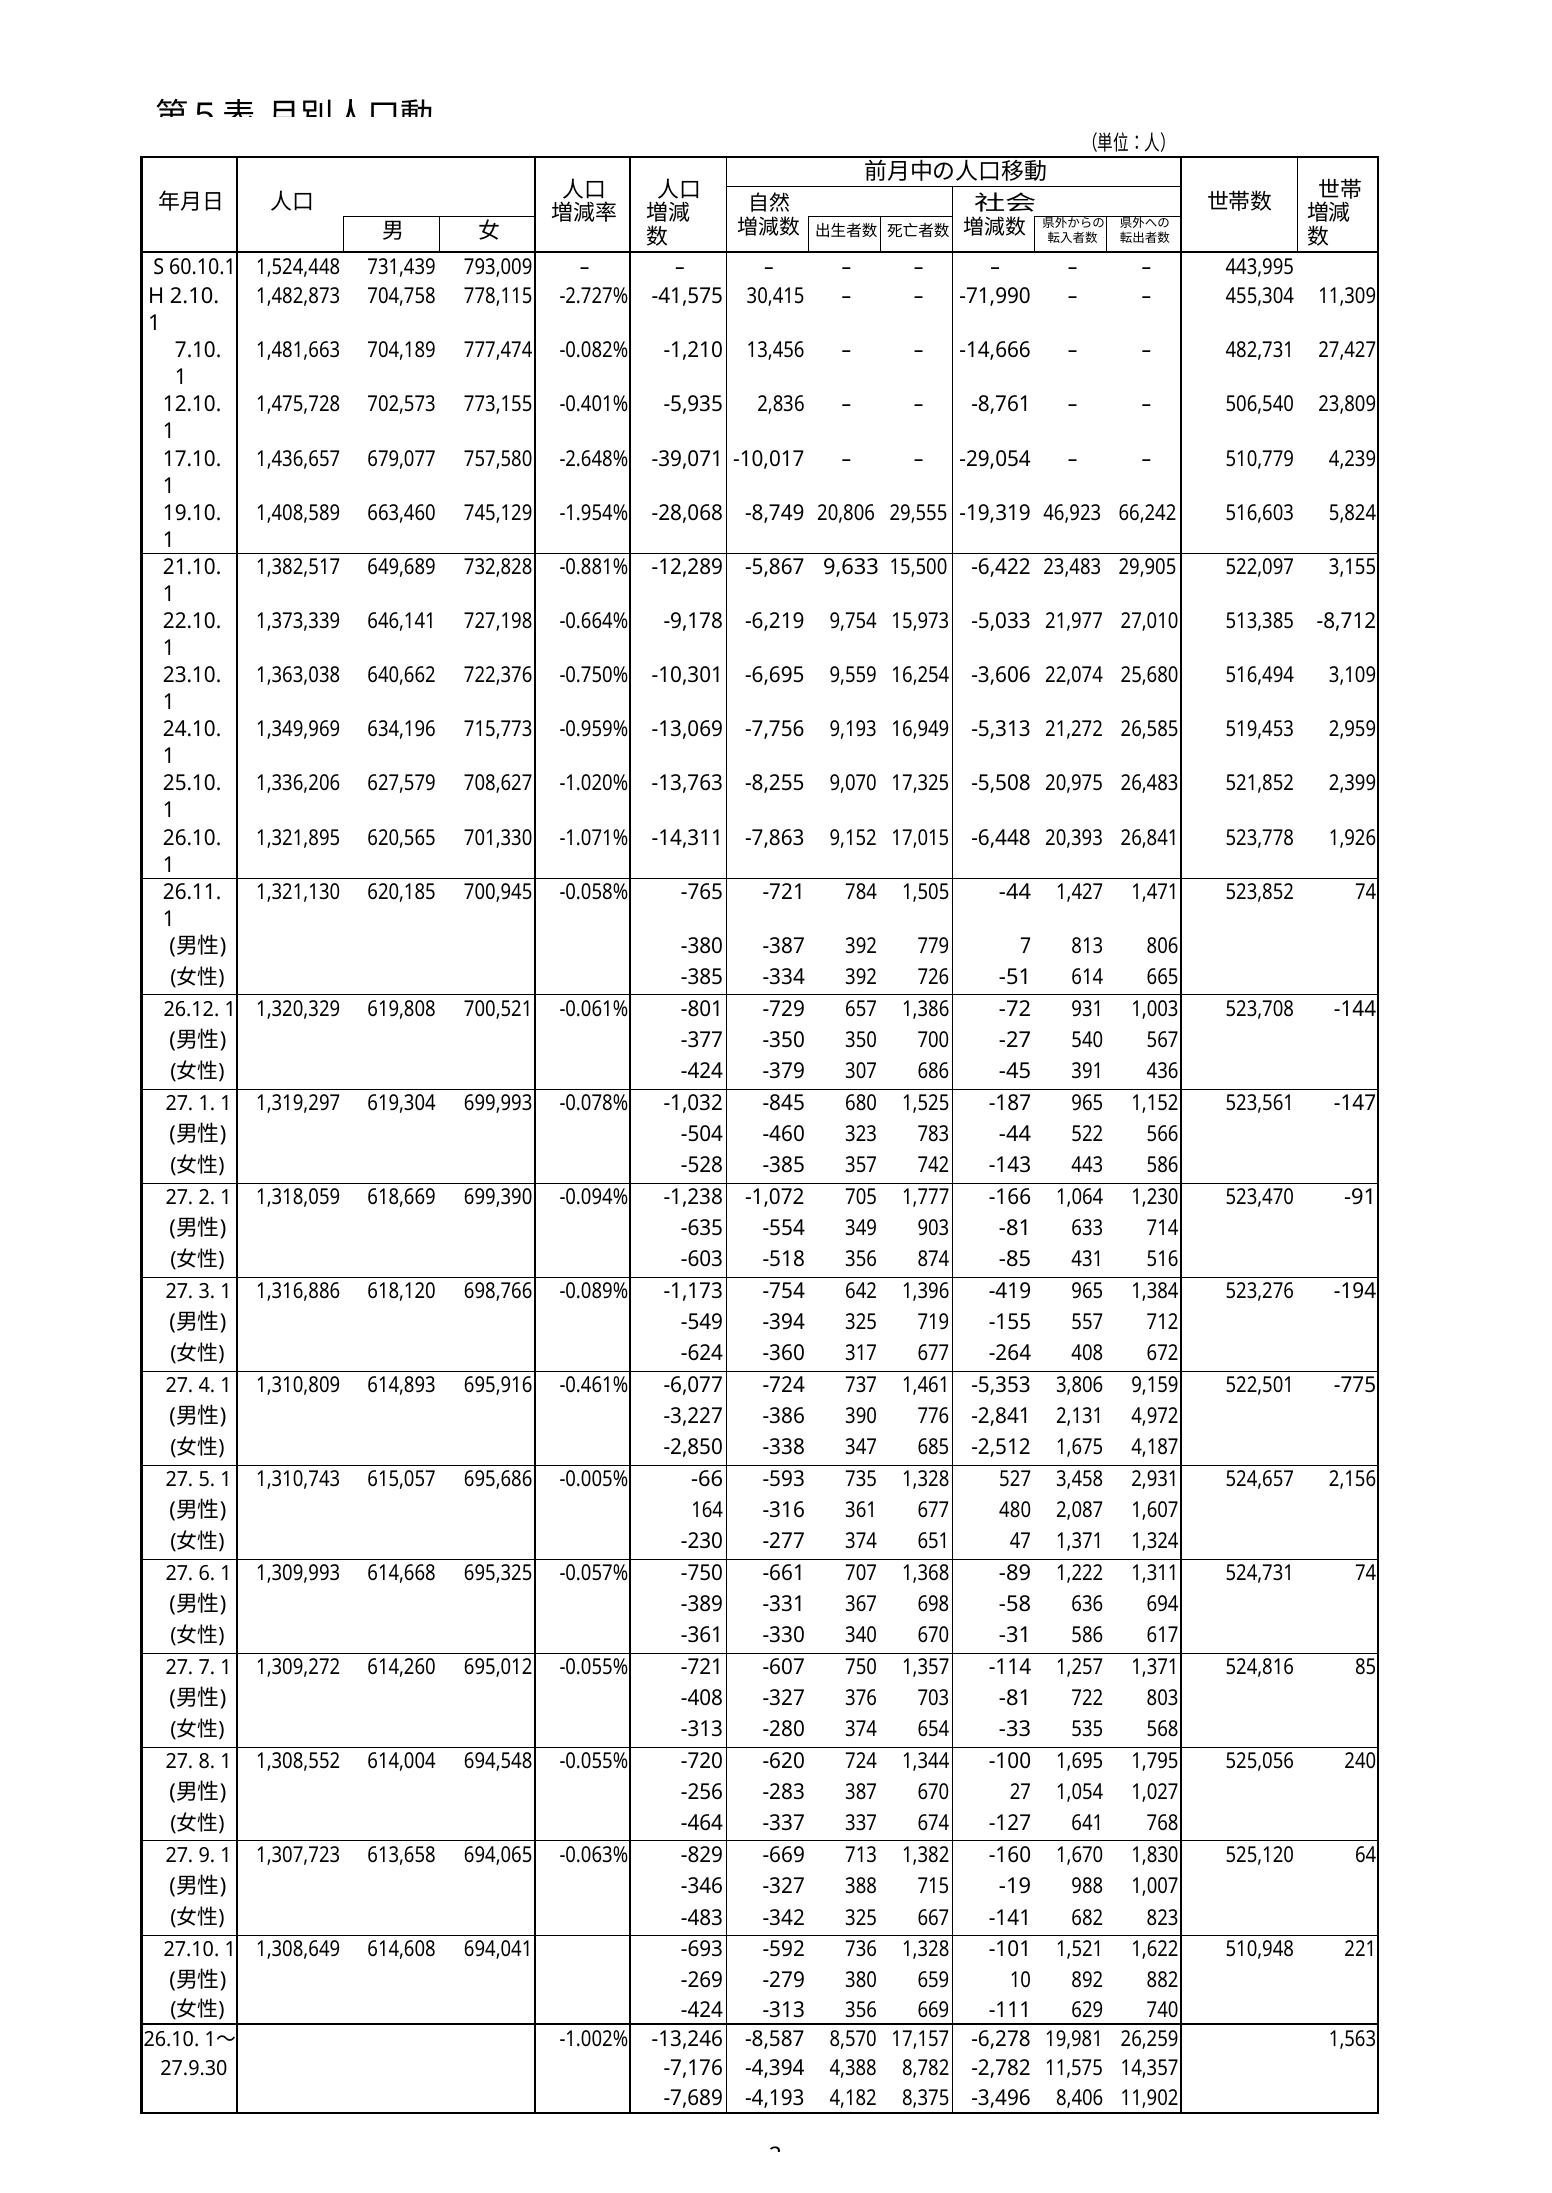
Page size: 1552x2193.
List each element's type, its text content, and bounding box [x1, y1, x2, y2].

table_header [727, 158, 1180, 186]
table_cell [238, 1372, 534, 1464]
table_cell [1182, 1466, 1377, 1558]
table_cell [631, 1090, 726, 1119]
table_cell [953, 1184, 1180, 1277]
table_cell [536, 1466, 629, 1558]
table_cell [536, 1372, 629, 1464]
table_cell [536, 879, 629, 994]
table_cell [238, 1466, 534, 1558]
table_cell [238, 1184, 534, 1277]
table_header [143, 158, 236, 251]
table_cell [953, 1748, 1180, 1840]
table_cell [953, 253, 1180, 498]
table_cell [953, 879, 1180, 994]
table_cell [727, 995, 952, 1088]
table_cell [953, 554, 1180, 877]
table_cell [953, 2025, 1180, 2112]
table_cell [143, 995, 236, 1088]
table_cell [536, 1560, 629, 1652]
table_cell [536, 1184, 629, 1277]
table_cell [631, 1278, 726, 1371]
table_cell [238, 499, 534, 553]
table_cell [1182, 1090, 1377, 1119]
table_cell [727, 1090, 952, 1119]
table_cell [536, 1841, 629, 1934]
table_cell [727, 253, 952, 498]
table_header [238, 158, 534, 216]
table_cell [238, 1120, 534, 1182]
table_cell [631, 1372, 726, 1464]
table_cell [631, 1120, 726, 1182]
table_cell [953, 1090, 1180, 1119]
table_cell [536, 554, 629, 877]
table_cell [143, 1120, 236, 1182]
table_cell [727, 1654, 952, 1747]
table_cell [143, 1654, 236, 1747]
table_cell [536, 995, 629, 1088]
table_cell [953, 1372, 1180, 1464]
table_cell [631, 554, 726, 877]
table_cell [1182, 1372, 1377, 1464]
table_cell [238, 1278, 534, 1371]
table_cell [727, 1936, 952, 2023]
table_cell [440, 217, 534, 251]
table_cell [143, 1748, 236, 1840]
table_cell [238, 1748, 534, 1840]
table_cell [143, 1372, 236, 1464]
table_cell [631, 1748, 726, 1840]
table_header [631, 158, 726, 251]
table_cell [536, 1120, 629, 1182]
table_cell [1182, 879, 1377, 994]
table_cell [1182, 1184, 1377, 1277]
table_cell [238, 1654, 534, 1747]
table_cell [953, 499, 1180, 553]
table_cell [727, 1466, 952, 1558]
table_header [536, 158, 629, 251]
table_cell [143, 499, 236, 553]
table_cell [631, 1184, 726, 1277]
text （単位：人） [129, 128, 1176, 156]
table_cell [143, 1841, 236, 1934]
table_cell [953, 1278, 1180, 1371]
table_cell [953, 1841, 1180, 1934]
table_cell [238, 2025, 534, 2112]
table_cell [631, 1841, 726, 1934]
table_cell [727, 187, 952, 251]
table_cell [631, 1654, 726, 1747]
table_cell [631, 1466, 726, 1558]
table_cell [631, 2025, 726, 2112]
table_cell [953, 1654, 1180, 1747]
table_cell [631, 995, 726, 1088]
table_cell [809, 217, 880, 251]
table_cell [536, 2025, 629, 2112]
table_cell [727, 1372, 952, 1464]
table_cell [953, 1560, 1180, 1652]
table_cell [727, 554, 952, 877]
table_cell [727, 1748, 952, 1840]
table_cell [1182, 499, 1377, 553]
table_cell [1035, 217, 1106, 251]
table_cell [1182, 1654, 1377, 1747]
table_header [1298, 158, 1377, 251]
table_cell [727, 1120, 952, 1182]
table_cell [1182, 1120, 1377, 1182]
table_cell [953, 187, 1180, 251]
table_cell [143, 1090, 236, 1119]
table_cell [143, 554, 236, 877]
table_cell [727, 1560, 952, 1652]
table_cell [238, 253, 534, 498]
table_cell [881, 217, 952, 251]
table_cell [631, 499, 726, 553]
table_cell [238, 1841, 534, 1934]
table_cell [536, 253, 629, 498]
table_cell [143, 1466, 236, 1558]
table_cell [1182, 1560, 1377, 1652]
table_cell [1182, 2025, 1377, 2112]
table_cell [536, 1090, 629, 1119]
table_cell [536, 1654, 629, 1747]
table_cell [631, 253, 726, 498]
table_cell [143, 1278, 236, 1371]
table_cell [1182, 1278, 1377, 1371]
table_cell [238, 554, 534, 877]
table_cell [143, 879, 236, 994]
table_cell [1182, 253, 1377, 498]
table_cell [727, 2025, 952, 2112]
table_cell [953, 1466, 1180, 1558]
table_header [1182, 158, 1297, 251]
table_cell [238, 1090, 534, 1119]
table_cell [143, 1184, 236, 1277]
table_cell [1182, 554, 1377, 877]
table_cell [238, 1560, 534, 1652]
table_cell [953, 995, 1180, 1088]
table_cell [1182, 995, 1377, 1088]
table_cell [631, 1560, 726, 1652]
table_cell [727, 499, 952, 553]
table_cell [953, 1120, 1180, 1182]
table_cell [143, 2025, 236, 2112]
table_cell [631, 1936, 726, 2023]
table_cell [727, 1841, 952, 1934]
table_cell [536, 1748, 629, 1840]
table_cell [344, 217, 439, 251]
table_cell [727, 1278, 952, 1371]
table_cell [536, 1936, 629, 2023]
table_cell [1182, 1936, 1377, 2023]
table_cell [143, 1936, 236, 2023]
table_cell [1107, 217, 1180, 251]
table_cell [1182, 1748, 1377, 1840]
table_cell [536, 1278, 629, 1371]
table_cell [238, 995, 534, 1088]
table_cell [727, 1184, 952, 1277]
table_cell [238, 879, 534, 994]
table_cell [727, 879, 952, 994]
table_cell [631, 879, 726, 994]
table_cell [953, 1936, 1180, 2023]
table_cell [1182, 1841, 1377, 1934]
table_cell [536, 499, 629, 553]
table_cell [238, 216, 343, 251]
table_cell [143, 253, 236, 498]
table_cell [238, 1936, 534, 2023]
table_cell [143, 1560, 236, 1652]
